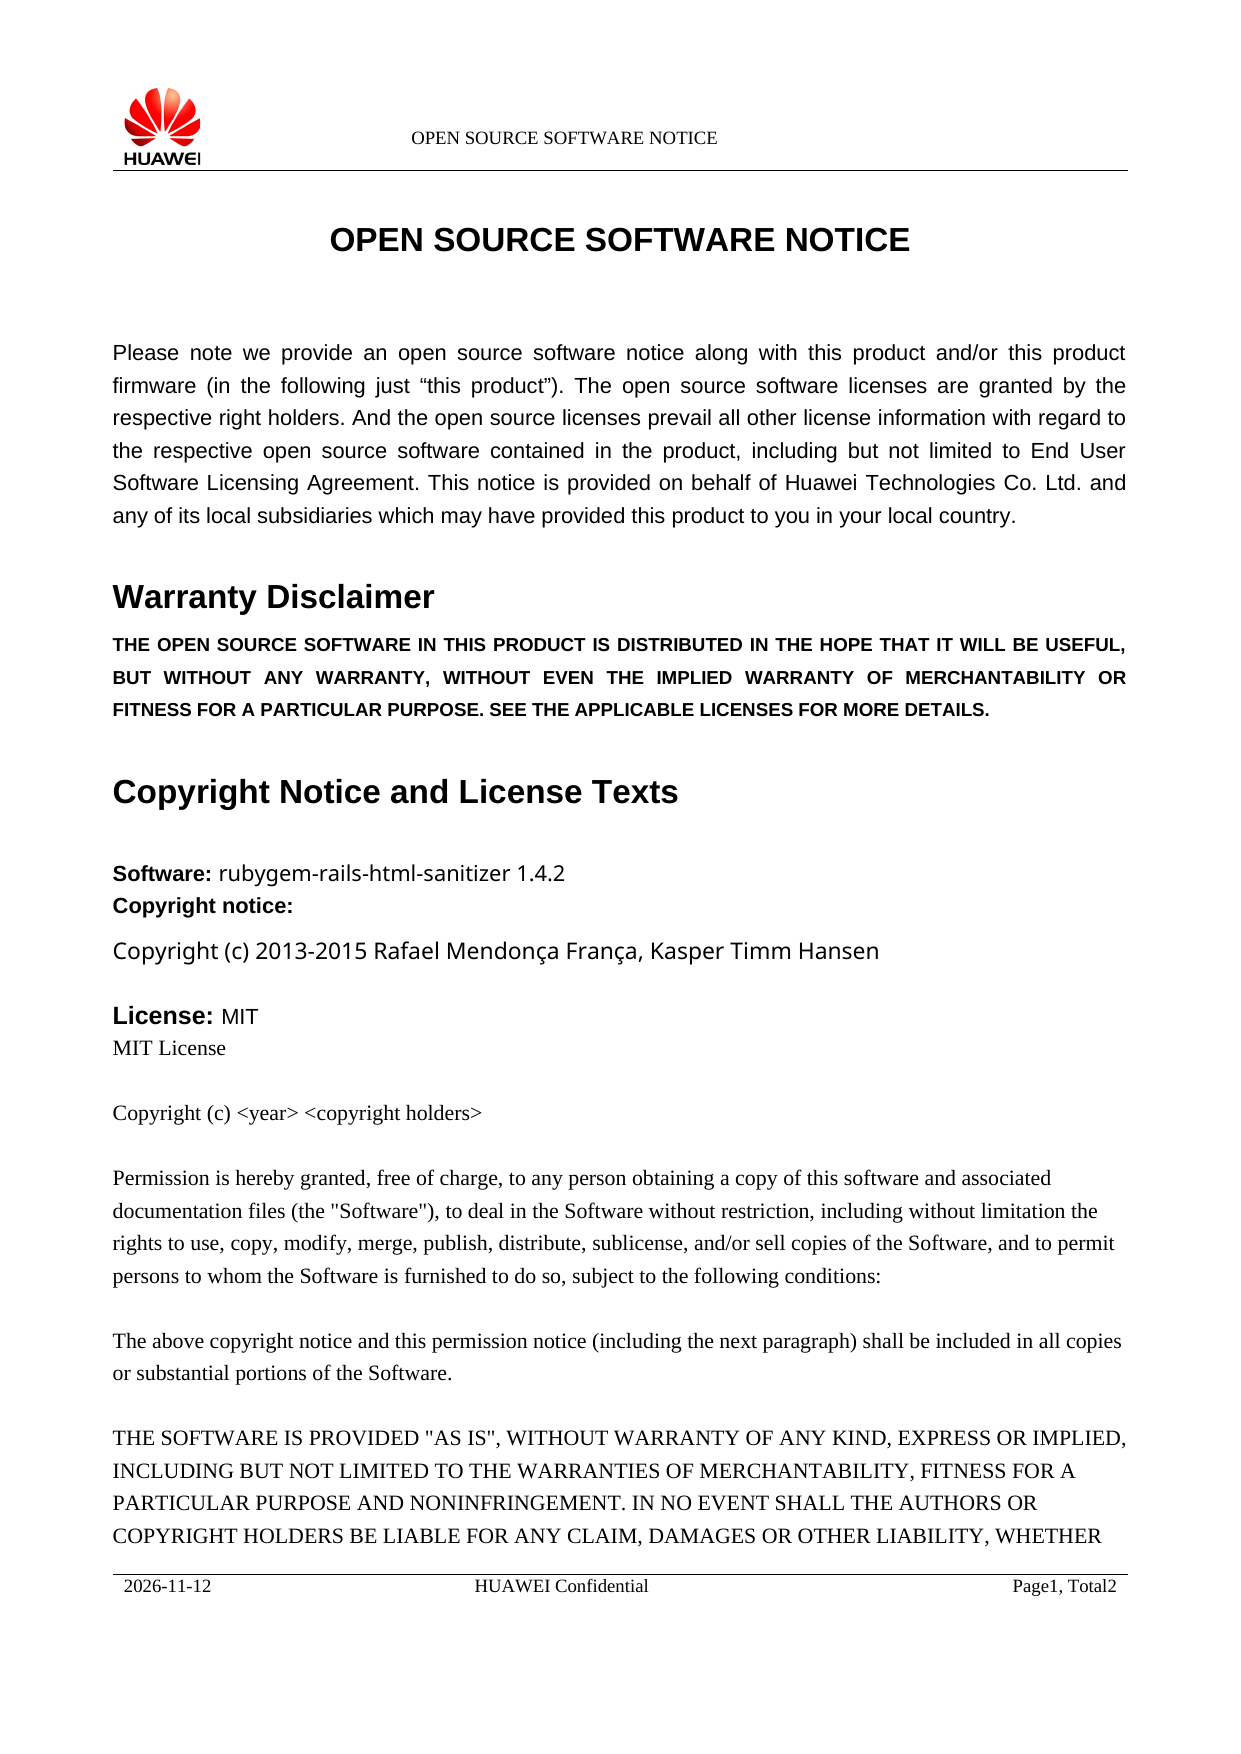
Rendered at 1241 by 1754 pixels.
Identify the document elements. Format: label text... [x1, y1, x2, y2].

text Copyright (c) 2013-2015 Rafael Mendonça França, Kasper Timm Hansen [112, 934, 1128, 999]
text Copyright Notice and License Texts [112, 759, 1128, 824]
text OPEN SOURCE SOFTWARE NOTICE [112, 206, 1128, 271]
text License: MIT [112, 999, 1128, 1031]
text Please note we provide an open source software notice along with this product and/or this product firmware (in the following just “this product”). The open source software licenses are granted by the respective right holders. And the open source licenses prevail all other license information with regard to the respective open source software contained in the product, including but not limited to End User Software Licensing Agreement. This notice is provided on behalf of Huawei Technologies Co. Ltd. and any of its local subsidiaries which may have provided this product to you in your local country. [112, 336, 1128, 531]
picture [124, 88, 201, 165]
text Warranty Disclaimer [112, 564, 1128, 629]
title Software: rubygem-rails-html-sanitizer 1.4.2 [112, 856, 1128, 889]
text Copyright notice: [112, 889, 1128, 921]
text The open source software in this product is distributed in the hope that it will be useful, but WITHOUT ANY WARRANTY, without even the implied warranty of MERCHANTABILITY or FITNESS FOR A PARTICULAR PURPOSE. See the applicable licenses for more details. [112, 629, 1128, 726]
